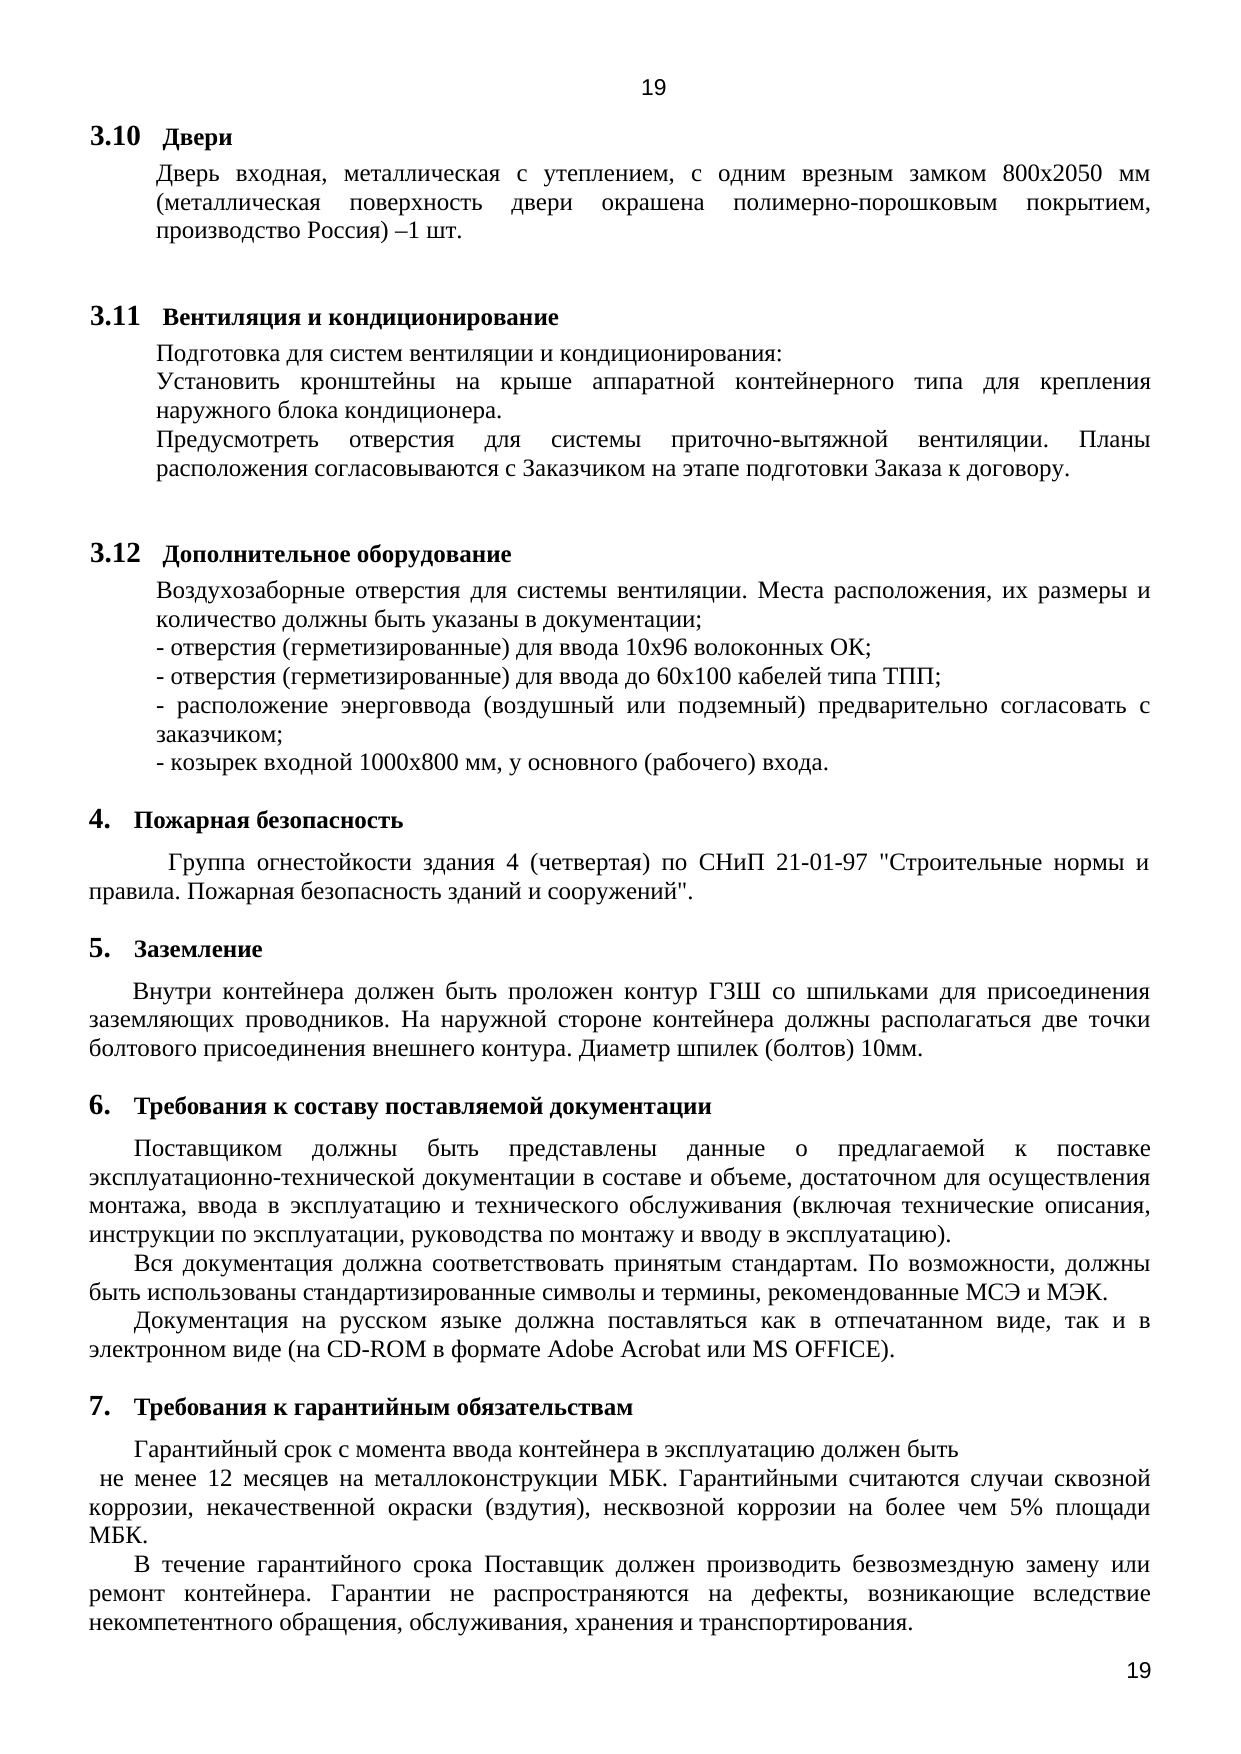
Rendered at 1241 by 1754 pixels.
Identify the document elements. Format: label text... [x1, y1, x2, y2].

text Группа огнестойкости здания 4 (четвертая) по СНиП 21-01-97 "Строительные нормы и правила. Пожарная безопасность зданий и сооружений". [89, 847, 1152, 905]
subtitle Вентиляция и кондиционирование [90, 298, 1152, 331]
list Заземление [89, 930, 1152, 963]
text Установить кронштейны на крыше аппаратной контейнерного типа для крепления наружного блока кондиционера. [156, 366, 1152, 424]
text не менее 12 месяцев на металлоконструкции МБК. Гарантийными считаются случаи сквозной коррозии, некачественной окраски (вздутия), несквозной коррозии на более чем 5% площади МБК. [89, 1463, 1152, 1549]
list Требования к гарантийным обязательствам [89, 1388, 1152, 1422]
text В течение гарантийного срока Поставщик должен производить безвозмездную замену или ремонт контейнера. Гарантии не распространяются на дефекты, возникающие вследствие некомпетентного обращения, обслуживания, хранения и транспортирования. [89, 1549, 1152, 1635]
list Пожарная безопасность [89, 801, 1152, 835]
text - отверстия (герметизированные) для ввода до 60х100 кабелей типа ТПП; [156, 661, 1152, 690]
text Воздухозаборные отверстия для системы вентиляции. Места расположения, их размеры и количество должны быть указаны в документации; [156, 575, 1152, 632]
text Гарантийный срок с момента ввода контейнера в эксплуатацию должен быть [89, 1434, 1152, 1463]
text - козырек входной 1000х800 мм, у основного (рабочего) входа. [156, 747, 1152, 776]
text - расположение энерговвода (воздушный или подземный) предварительно согласовать с заказчиком; [156, 690, 1152, 747]
text Вся документация должна соответствовать принятым стандартам. По возможности, должны быть использованы стандартизированные символы и термины, рекомендованные МСЭ и МЭК. [89, 1248, 1152, 1306]
text Подготовка для систем вентиляции и кондиционирования: [156, 338, 1152, 366]
text Поставщиком должны быть представлены данные о предлагаемой к поставке эксплуатационно-технической документации в составе и объеме, достаточном для осуществления монтажа, ввода в эксплуатацию и технического обслуживания (включая технические описания, инструкции по эксплуатации, руководства по монтажу и вводу в эксплуатацию). [89, 1133, 1152, 1248]
text Дверь входная, металлическая с утеплением, с одним врезным замком 800х2050 мм (металлическая поверхность двери окрашена полимерно-порошковым покрытием, производство Россия) –1 шт. [156, 158, 1152, 244]
subtitle Двери [90, 118, 1152, 152]
text - отверстия (герметизированные) для ввода 10х96 волоконных ОК; [156, 632, 1152, 661]
list Требования к составу поставляемой документации [89, 1087, 1152, 1121]
text Внутри контейнера должен быть проложен контур ГЗШ со шпильками для присоединения заземляющих проводников. На наружной стороне контейнера должны располагаться две точки болтового присоединения внешнего контура. Диаметр шпилек (болтов) 10мм. [89, 976, 1152, 1062]
text Предусмотреть отверстия для системы приточно-вытяжной вентиляции. Планы расположения согласовываются с Заказчиком на этапе подготовки Заказа к договору. [156, 424, 1152, 481]
text Документация на русском языке должна поставляться как в отпечатанном виде, так и в электронном виде (на CD-ROM в формате Adobe Acrobat или MS OFFICE). [89, 1306, 1152, 1363]
subtitle Дополнительное оборудование [90, 535, 1152, 569]
